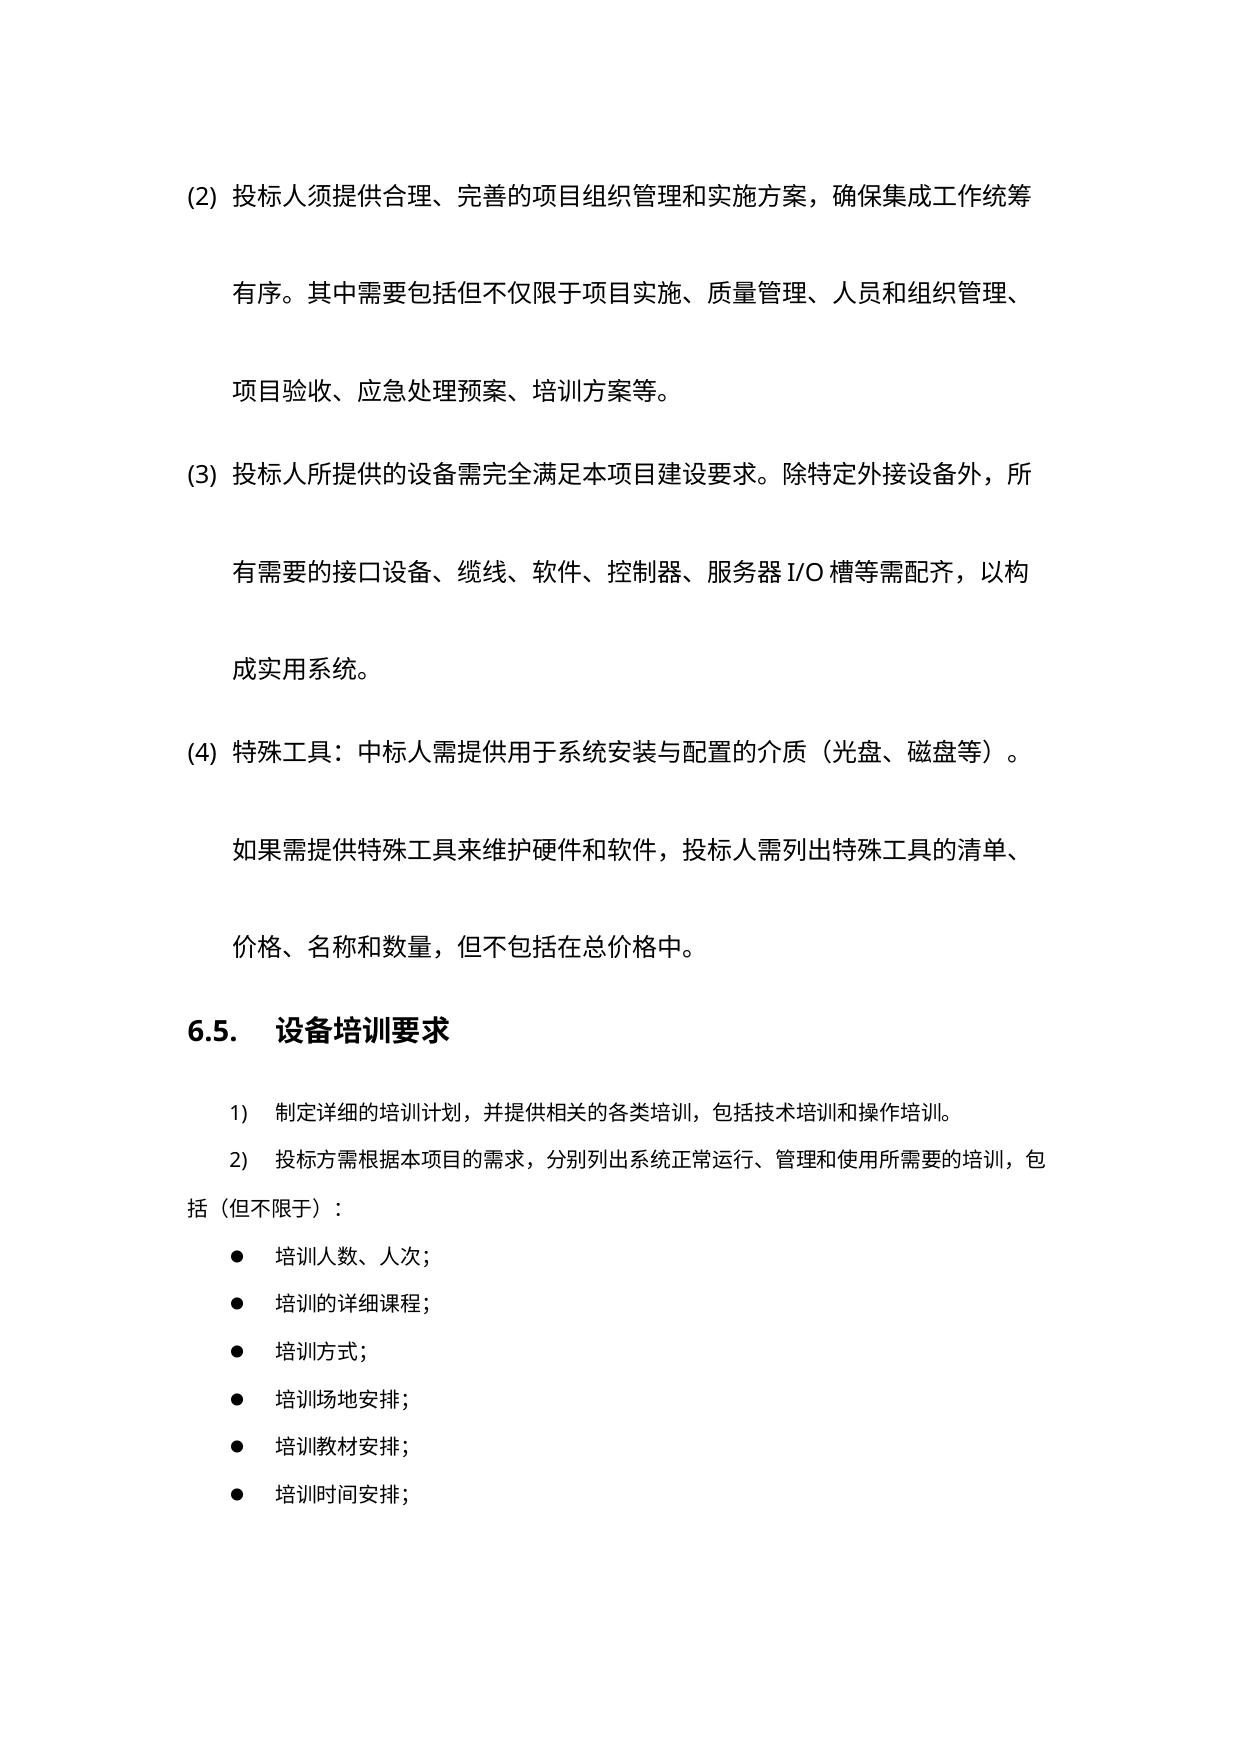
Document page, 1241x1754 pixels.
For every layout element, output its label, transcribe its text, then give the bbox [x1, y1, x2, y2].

list 特殊工具：中标人需提供用于系统安装与配置的介质（光盘、磁盘等）。如果需提供特殊工具来维护硬件和软件，投标人需列出特殊工具的清单、价格、名称和数量，但不包括在总价格中。 [187, 718, 1053, 978]
list 培训场地安排； [187, 1382, 1053, 1414]
list 制定详细的培训计划，并提供相关的各类培训，包括技术培训和操作培训。 [187, 1095, 1053, 1127]
list 投标人须提供合理、完善的项目组织管理和实施方案，确保集成工作统筹有序。其中需要包括但不仅限于项目实施、质量管理、人员和组织管理、项目验收、应急处理预案、培训方案等。 [187, 162, 1053, 422]
list 培训教材安排； [187, 1429, 1053, 1462]
list 投标方需根据本项目的需求，分别列出系统正常运行、管理和使用所需要的培训，包括（但不限于）： [187, 1143, 1053, 1224]
subtitle 设备培训要求 [187, 996, 1053, 1061]
list 培训方式； [187, 1334, 1053, 1367]
list 培训时间安排； [187, 1477, 1053, 1509]
list 培训的详细课程； [187, 1287, 1053, 1319]
list 投标人所提供的设备需完全满足本项目建设要求。除特定外接设备外，所有需要的接口设备、缆线、软件、控制器、服务器I/O槽等需配齐，以构成实用系统。 [187, 440, 1053, 700]
list 培训人数、人次； [187, 1239, 1053, 1271]
